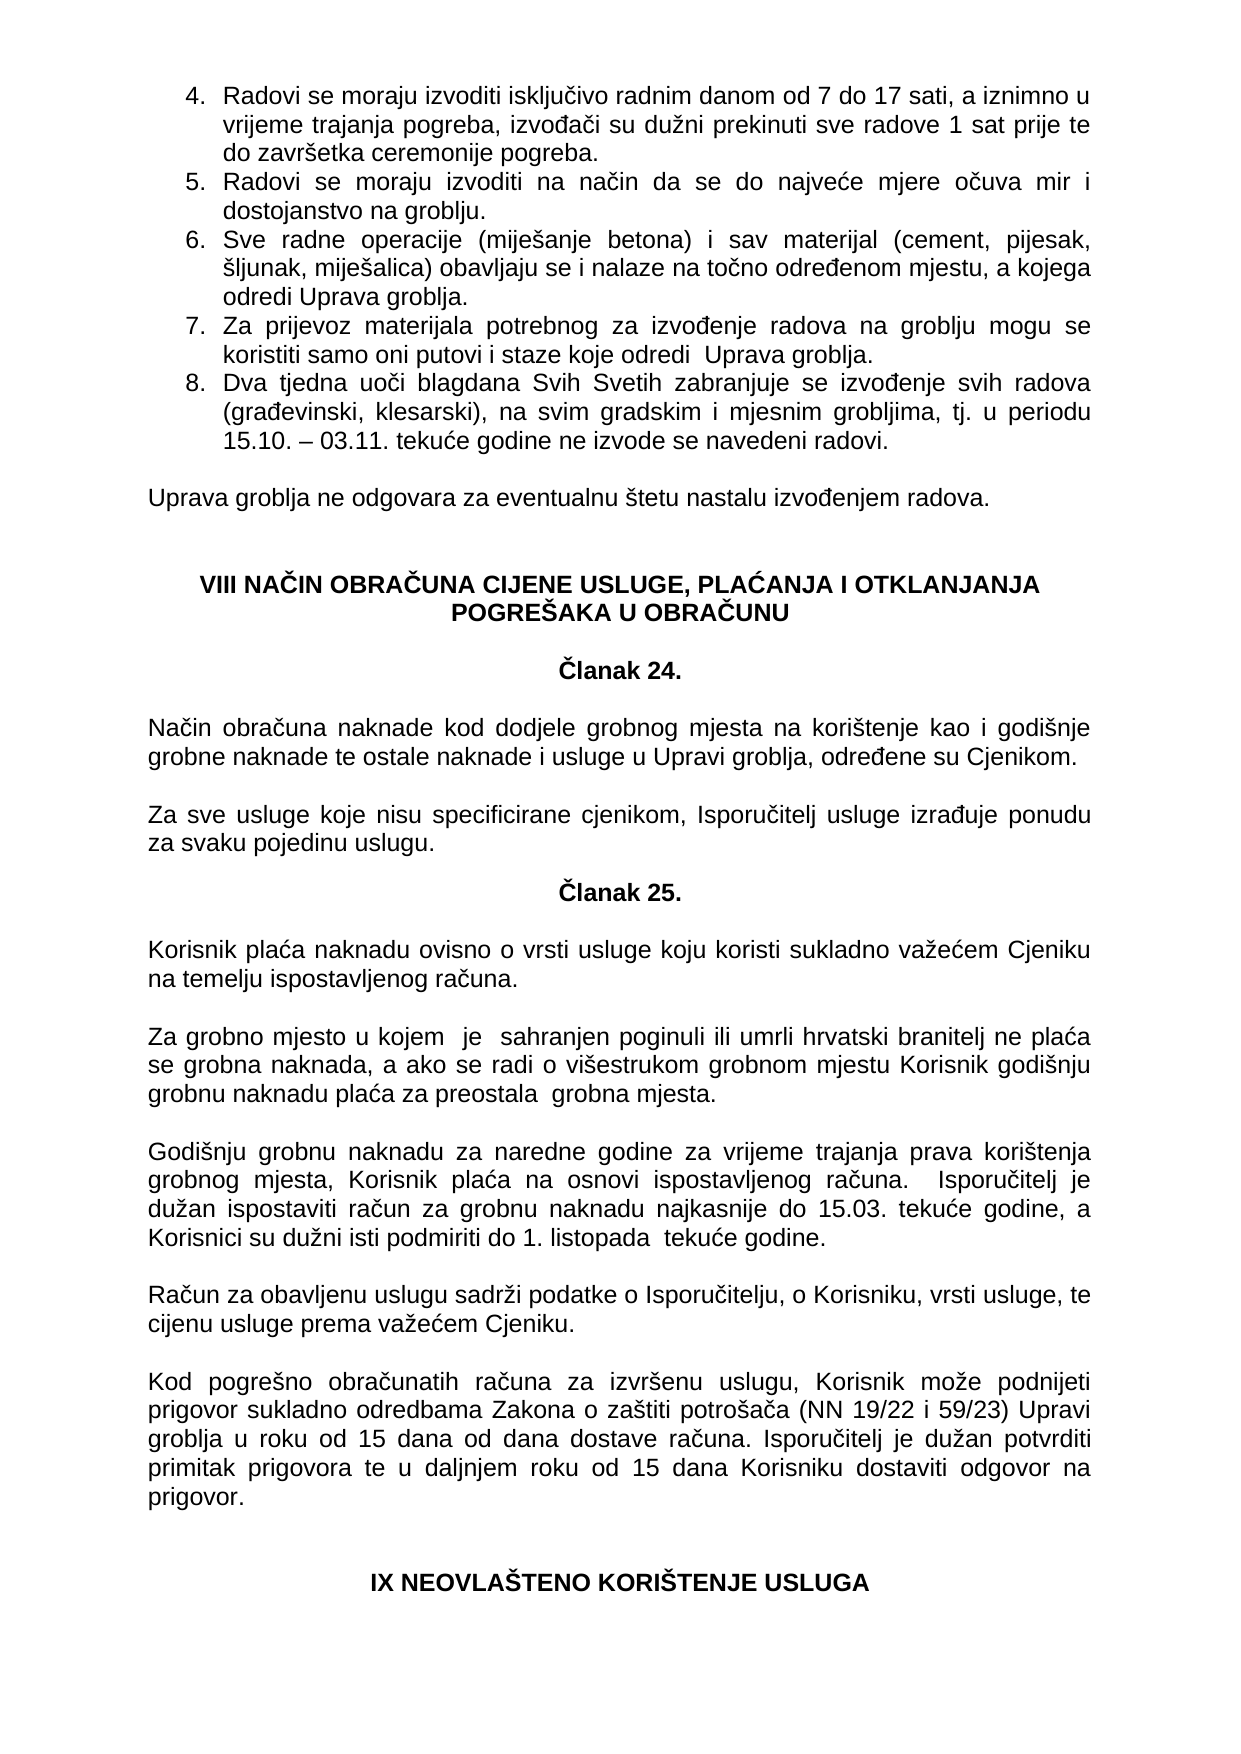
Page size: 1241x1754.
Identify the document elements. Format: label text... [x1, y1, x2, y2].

text VIII NAČIN OBRAČUNA CIJENE USLUGE, PLAĆANJA I OTKLANJANJA [148, 569, 1093, 598]
text Za sve usluge koje nisu specificirane cjenikom, Isporučitelj usluge izrađuje ponudu za svaku pojedinu uslugu. [148, 799, 1093, 857]
list Sve radne operacije (miješanje betona) i sav materijal (cement, pijesak, šljunak, miješalica) obavljaju se i nalaze na točno određenom mjestu, a kojega odredi Uprava groblja. [185, 224, 1093, 311]
text Uprava groblja ne odgovara za eventualnu štetu nastalu izvođenjem radova. [148, 483, 1093, 512]
text Račun za obavljenu uslugu sadrži podatke o Isporučitelju, o Korisniku, vrsti usluge, te cijenu usluge prema važećem Cjeniku. [148, 1280, 1093, 1338]
list Dva tjedna uoči blagdana Svih Svetih zabranjuje se izvođenje svih radova (građevinski, klesarski), na svim gradskim i mjesnim grobljima, tj. u periodu 15.10. – 03.11. tekuće godine ne izvode se navedeni radovi. [185, 368, 1093, 454]
text Članak 24. [148, 656, 1093, 684]
text Članak 25. [148, 878, 1093, 907]
text Korisnik plaća naknadu ovisno o vrsti usluge koju koristi sukladno važećem Cjeniku na temelju ispostavljenog računa. [148, 935, 1093, 993]
text Za grobno mjesto u kojem je sahranjen poginuli ili umrli hrvatski branitelj ne plaća se grobna naknada, a ako se radi o višestrukom grobnom mjestu Korisnik godišnju grobnu naknadu plaća za preostala grobna mjesta. [148, 1022, 1093, 1108]
list Radovi se moraju izvoditi na način da se do najveće mjere očuva mir i dostojanstvo na groblju. [185, 167, 1093, 224]
list Za prijevoz materijala potrebnog za izvođenje radova na groblju mogu se koristiti samo oni putovi i staze koje odredi Uprava groblja. [185, 311, 1093, 368]
text Način obračuna naknade kod dodjele grobnog mjesta na korištenje kao i godišnje grobne naknade te ostale naknade i usluge u Upravi groblja, određene su Cjenikom. [148, 713, 1093, 771]
text Godišnju grobnu naknadu za naredne godine za vrijeme trajanja prava korištenja grobnog mjesta, Korisnik plaća na osnovi ispostavljenog računa. Isporučitelj je dužan ispostaviti račun za grobnu naknadu najkasnije do 15.03. tekuće godine, a Korisnici su dužni isti podmiriti do 1. listopada tekuće godine. [148, 1137, 1093, 1252]
list Radovi se moraju izvoditi isključivo radnim danom od 7 do 17 sati, a iznimno u vrijeme trajanja pogreba, izvođači su dužni prekinuti sve radove 1 sat prije te do završetka ceremonije pogreba. [185, 81, 1093, 167]
text Kod pogrešno obračunatih računa za izvršenu uslugu, Korisnik može podnijeti prigovor sukladno odredbama Zakona o zaštiti potrošača (NN 19/22 i 59/23) Upravi groblja u roku od 15 dana od dana dostave računa. Isporučitelj je dužan potvrditi primitak prigovora te u daljnjem roku od 15 dana Korisniku dostaviti odgovor na prigovor. [148, 1367, 1093, 1510]
text IX NEOVLAŠTENO KORIŠTENJE USLUGA [148, 1568, 1093, 1597]
text POGREŠAKA U OBRAČUNU [148, 598, 1093, 627]
